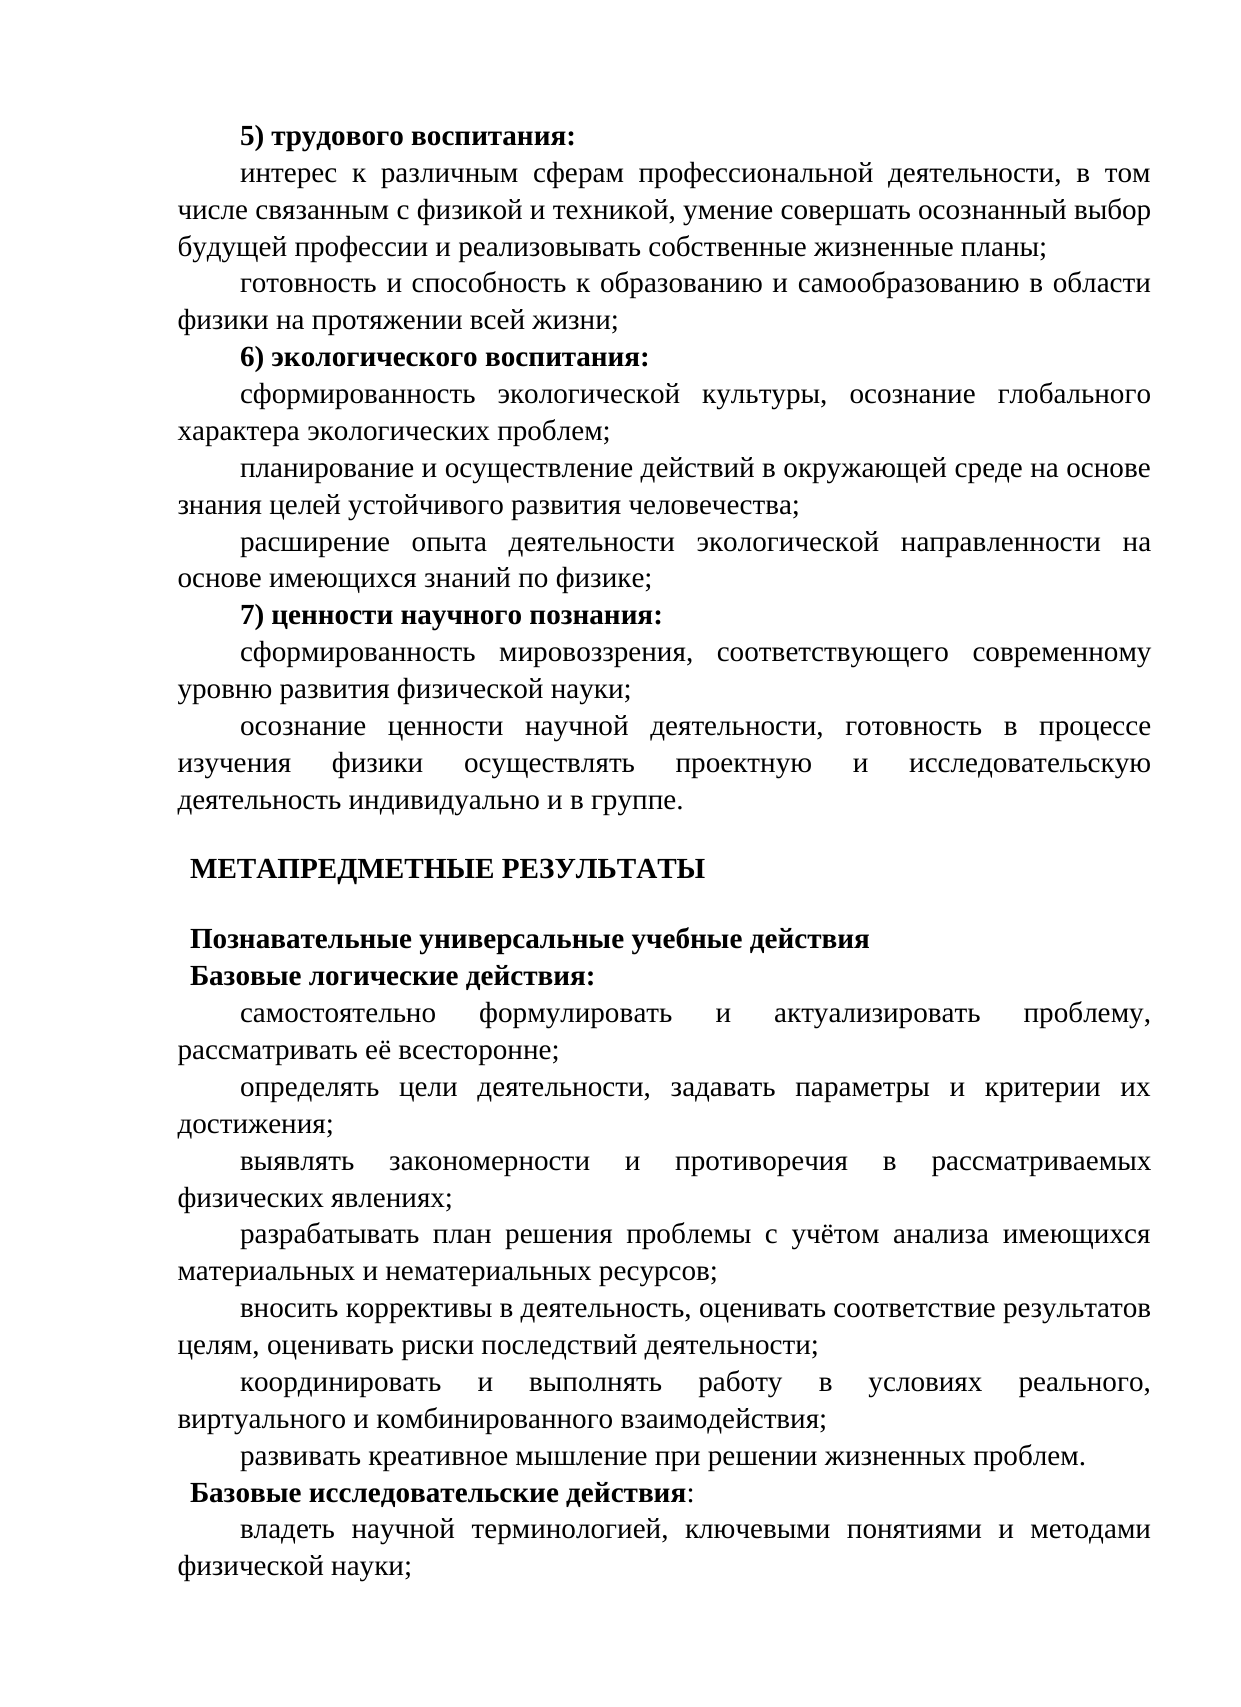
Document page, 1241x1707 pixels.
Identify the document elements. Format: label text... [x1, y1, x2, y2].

text выявлять закономерности и противоречия в рассматриваемых физических явлениях; [177, 1143, 1152, 1213]
text разрабатывать план решения проблемы с учётом анализа имеющихся материальных и нематериальных ресурсов; [177, 1217, 1152, 1287]
text готовность и способность к образованию и самообразованию в области физики на протяжении всей жизни; [177, 266, 1152, 336]
text Базовые логические действия: [190, 958, 1152, 992]
text Познавательные универсальные учебные действия [190, 922, 1152, 955]
text МЕТАПРЕДМЕТНЫЕ РЕЗУЛЬТАТЫ [190, 851, 1152, 884]
text осознание ценности научной деятельности, готовность в процессе изучения физики осуществлять проектную и исследовательскую деятельность индивидуально и в группе. [177, 708, 1152, 815]
text расширение опыта деятельности экологической направленности на основе имеющихся знаний по физике; [177, 524, 1152, 594]
text 6) экологического воспитания: [177, 339, 1152, 373]
text 7) ценности научного познания: [177, 597, 1152, 631]
text сформированность мировоззрения, соответствующего современному уровню развития физической науки; [177, 634, 1152, 705]
text владеть научной терминологией, ключевыми понятиями и методами физической науки; [177, 1512, 1152, 1582]
text сформированность экологической культуры, осознание глобального характера экологических проблем; [177, 376, 1152, 447]
text координировать и выполнять работу в условиях реального, виртуального и комбинированного взаимодействия; [177, 1364, 1152, 1434]
text 5) трудового воспитания: [177, 118, 1152, 152]
text развивать креативное мышление при решении жизненных проблем. [177, 1438, 1152, 1471]
text определять цели деятельности, задавать параметры и критерии их достижения; [177, 1069, 1152, 1139]
text самостоятельно формулировать и актуализировать проблему, рассматривать её всесторонне; [177, 995, 1152, 1066]
text вносить коррективы в деятельность, оценивать соответствие результатов целям, оценивать риски последствий деятельности; [177, 1290, 1152, 1361]
text планирование и осуществление действий в окружающей среде на основе знания целей устойчивого развития человечества; [177, 450, 1152, 520]
text интерес к различным сферам профессиональной деятельности, в том числе связанным с физикой и техникой, умение совершать осознанный выбор будущей профессии и реализовывать собственные жизненные планы; [177, 155, 1152, 262]
text Базовые исследовательские действия: [190, 1475, 1152, 1508]
